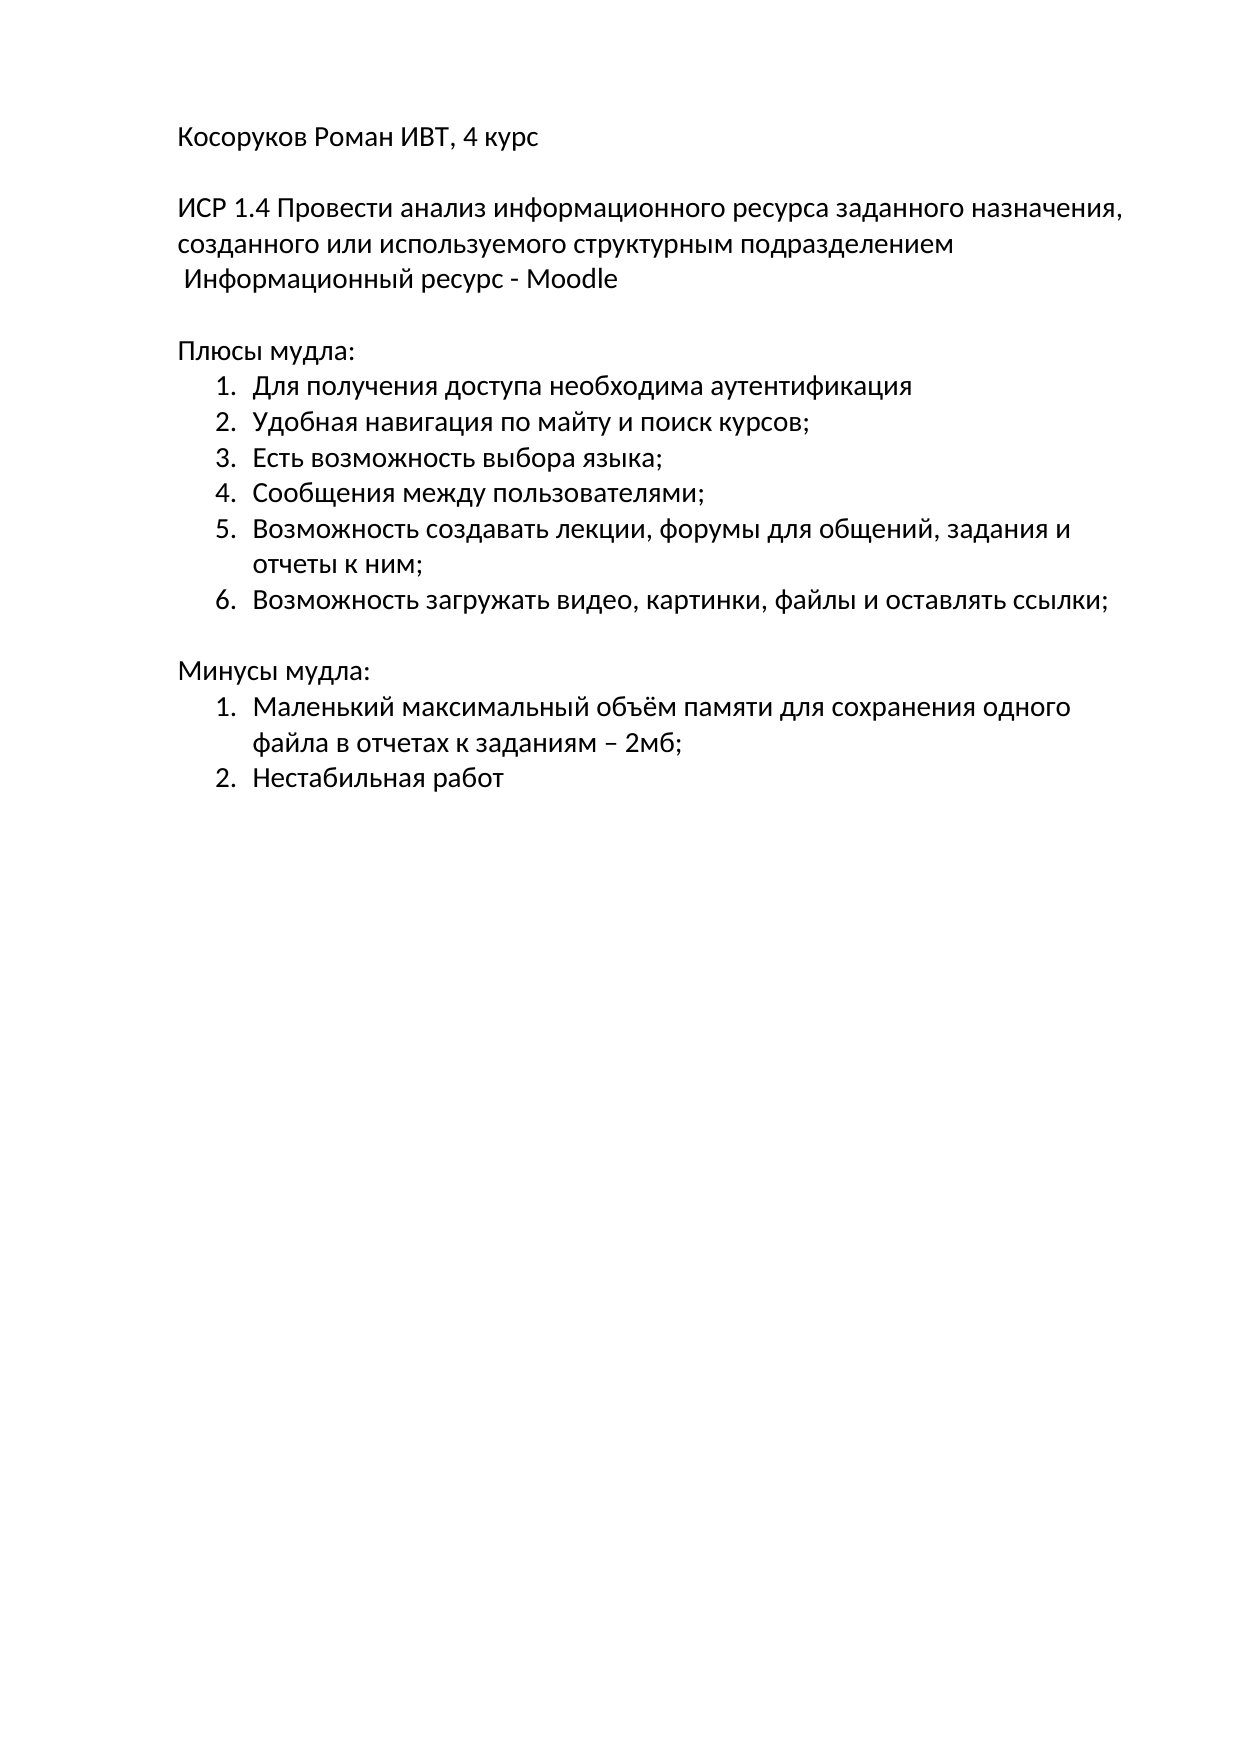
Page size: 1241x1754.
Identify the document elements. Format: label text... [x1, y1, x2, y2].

list Есть возможность выбора языка; [215, 439, 1152, 474]
text Минусы мудла: [177, 652, 1152, 688]
list Нестабильная работ [215, 759, 1152, 795]
text Косоруков Роман ИВТ, 4 курс [177, 118, 1152, 154]
list Возможность создавать лекции, форумы для общений, задания и отчеты к ним; [215, 510, 1152, 581]
list Маленький максимальный объём памяти для сохранения одного файла в отчетах к заданиям – 2мб; [215, 688, 1152, 759]
text Информационный ресурс - Moodle [177, 261, 1152, 296]
text Плюсы мудла: [177, 332, 1152, 367]
text ИСР 1.4 Провести анализ информационного ресурса заданного назначения, созданного или используемого структурным подразделением [955, 189, 1152, 261]
list Сообщения между пользователями; [215, 474, 1152, 510]
list Для получения доступа необходима аутентификация [215, 367, 1152, 403]
list Удобная навигация по майту и поиск курсов; [215, 403, 1152, 439]
list Возможность загружать видео, картинки, файлы и оставлять ссылки; [215, 581, 1152, 617]
